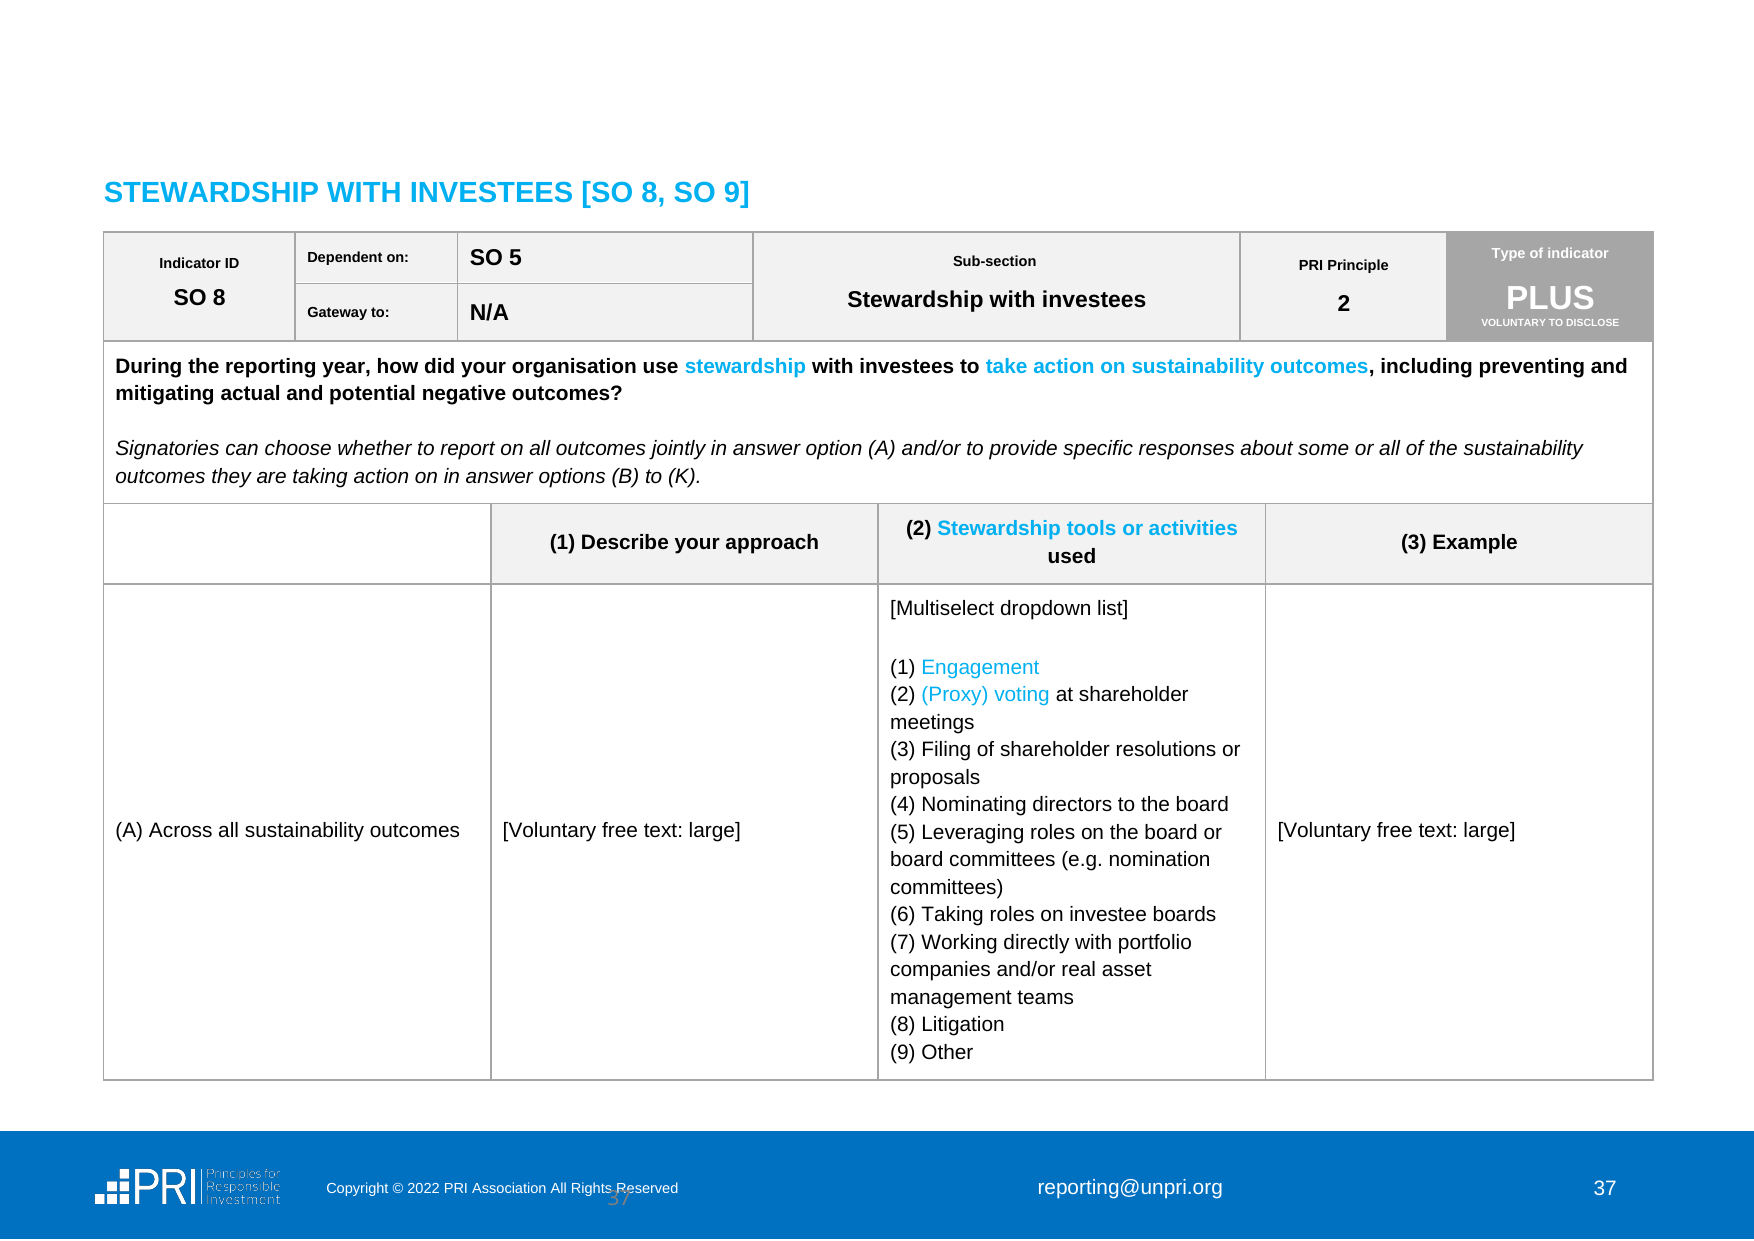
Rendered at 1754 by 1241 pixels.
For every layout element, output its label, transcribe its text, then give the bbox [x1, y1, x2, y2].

subtitle Stewardship with investees [SO 8, SO 9] [103, 175, 1650, 208]
table_cell [Voluntary free text: large] [1266, 585, 1652, 1079]
table_cell (2) Stewardship tools or activities used [879, 504, 1265, 583]
table_cell (3) Example [1266, 504, 1652, 583]
table_header SO 5 [458, 233, 752, 282]
table_cell During the reporting year, how did your organisation use stewardship with investees to take action on sustainability outcomes, including preventing and mitigating actual and potential negative outcomes? Signatories can choose whether to report on all outcomes jointly in answer option (A) and/or to provide specific responses about some or all of the sustainability outcomes they are taking action on in answer options (B) to (K). [104, 342, 1652, 503]
table_cell (1) Describe your approach [492, 504, 877, 583]
picture [92, 1166, 282, 1207]
table_header Indicator ID SO 8 [104, 233, 294, 340]
table_header Sub-section Stewardship with investees [754, 233, 1239, 340]
table_cell [104, 504, 490, 583]
table_cell N/A [458, 284, 752, 340]
table_header Type of indicator PLUS VOLUNTARY TO DISCLOSE [1448, 233, 1653, 340]
table_cell [Multiselect dropdown list] (1) Engagement (2) (Proxy) voting at shareholder meetings (3) Filing of shareholder resolutions or proposals (4) Nominating directors to the board (5) Leveraging roles on the board or board committees (e.g. nomination committees) (6) Taking roles on investee boards (7) Working directly with portfolio companies and/or real asset management teams (8) Litigation (9) Other [879, 585, 1265, 1079]
table_cell (A) Across all sustainability outcomes [104, 585, 490, 1079]
table_cell Gateway to: [296, 284, 457, 340]
table_cell [Voluntary free text: large] [492, 585, 877, 1079]
table_header PRI Principle 2 [1241, 233, 1446, 340]
table_header Dependent on: [296, 233, 457, 282]
